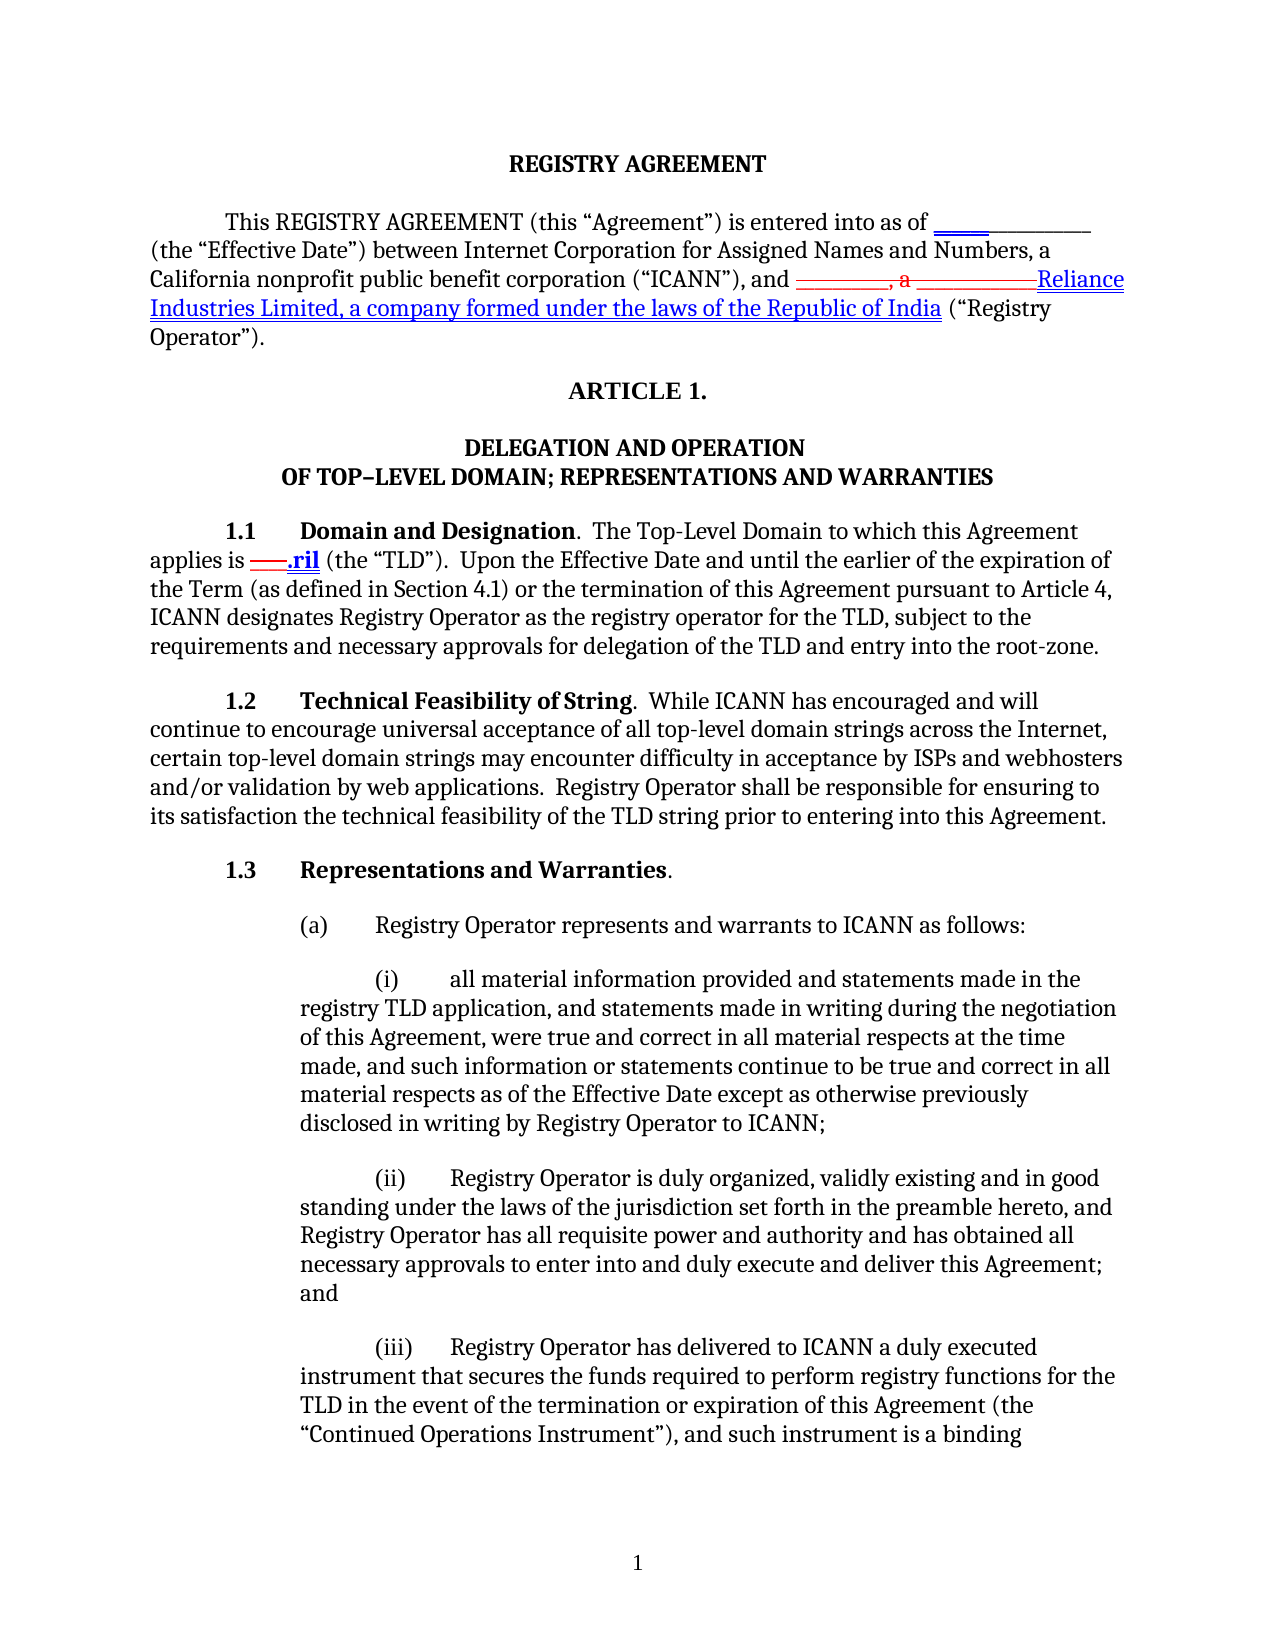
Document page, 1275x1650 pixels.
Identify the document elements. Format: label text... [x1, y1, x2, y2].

text This REGISTRY AGREEMENT (this “Agreement”) is entered into as of _________________ (the “Effective Date”) between Internet Corporation for Assigned Names and Numbers, a California nonprofit public benefit corporation (“ICANN”), and __________, a _____________Reliance Industries Limited, a company formed under the laws of the Republic of India (“Registry Operator”). [150, 207, 1125, 351]
text Technical Feasibility of String. While ICANN has encouraged and will continue to encourage universal acceptance of all top-level domain strings across the Internet, certain top-level domain strings may encounter difficulty in acceptance by ISPs and webhosters and/or validation by web applications. Registry Operator shall be responsible for ensuring to its satisfaction the technical feasibility of the TLD string prior to entering into this Agreement. [150, 686, 1125, 830]
text Representations and Warranties. [150, 855, 1125, 885]
text all material information provided and statements made in the registry TLD application, and statements made in writing during the negotiation of this Agreement, were true and correct in all material respects at the time made, and such information or statements continue to be true and correct in all material respects as of the Effective Date except as otherwise previously disclosed in writing by Registry Operator to ICANN; [300, 964, 1125, 1138]
text DELEGATION AND OPERATION OF TOP–LEVEL DOMAIN; REPRESENTATIONS AND WARRANTIES [150, 376, 1125, 491]
text Registry Operator is duly organized, validly existing and in good standing under the laws of the jurisdiction set forth in the preamble hereto, and Registry Operator has all requisite power and authority and has obtained all necessary approvals to enter into and duly execute and deliver this Agreement; and [300, 1163, 1125, 1307]
text Registry Operator represents and warrants to ICANN as follows: [150, 910, 1125, 939]
title REGISTRY AGREEMENT [150, 150, 1125, 179]
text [300, 1332, 1125, 1448]
text Domain and Designation. The Top-Level Domain to which this Agreement applies is ____.ril (the “TLD”). Upon the Effective Date and until the earlier of the expiration of the Term (as defined in Section 4.1) or the termination of this Agreement pursuant to Article 4, ICANN designates Registry Operator as the registry operator for the TLD, subject to the requirements and necessary approvals for delegation of the TLD and entry into the root-zone. [150, 516, 1125, 661]
